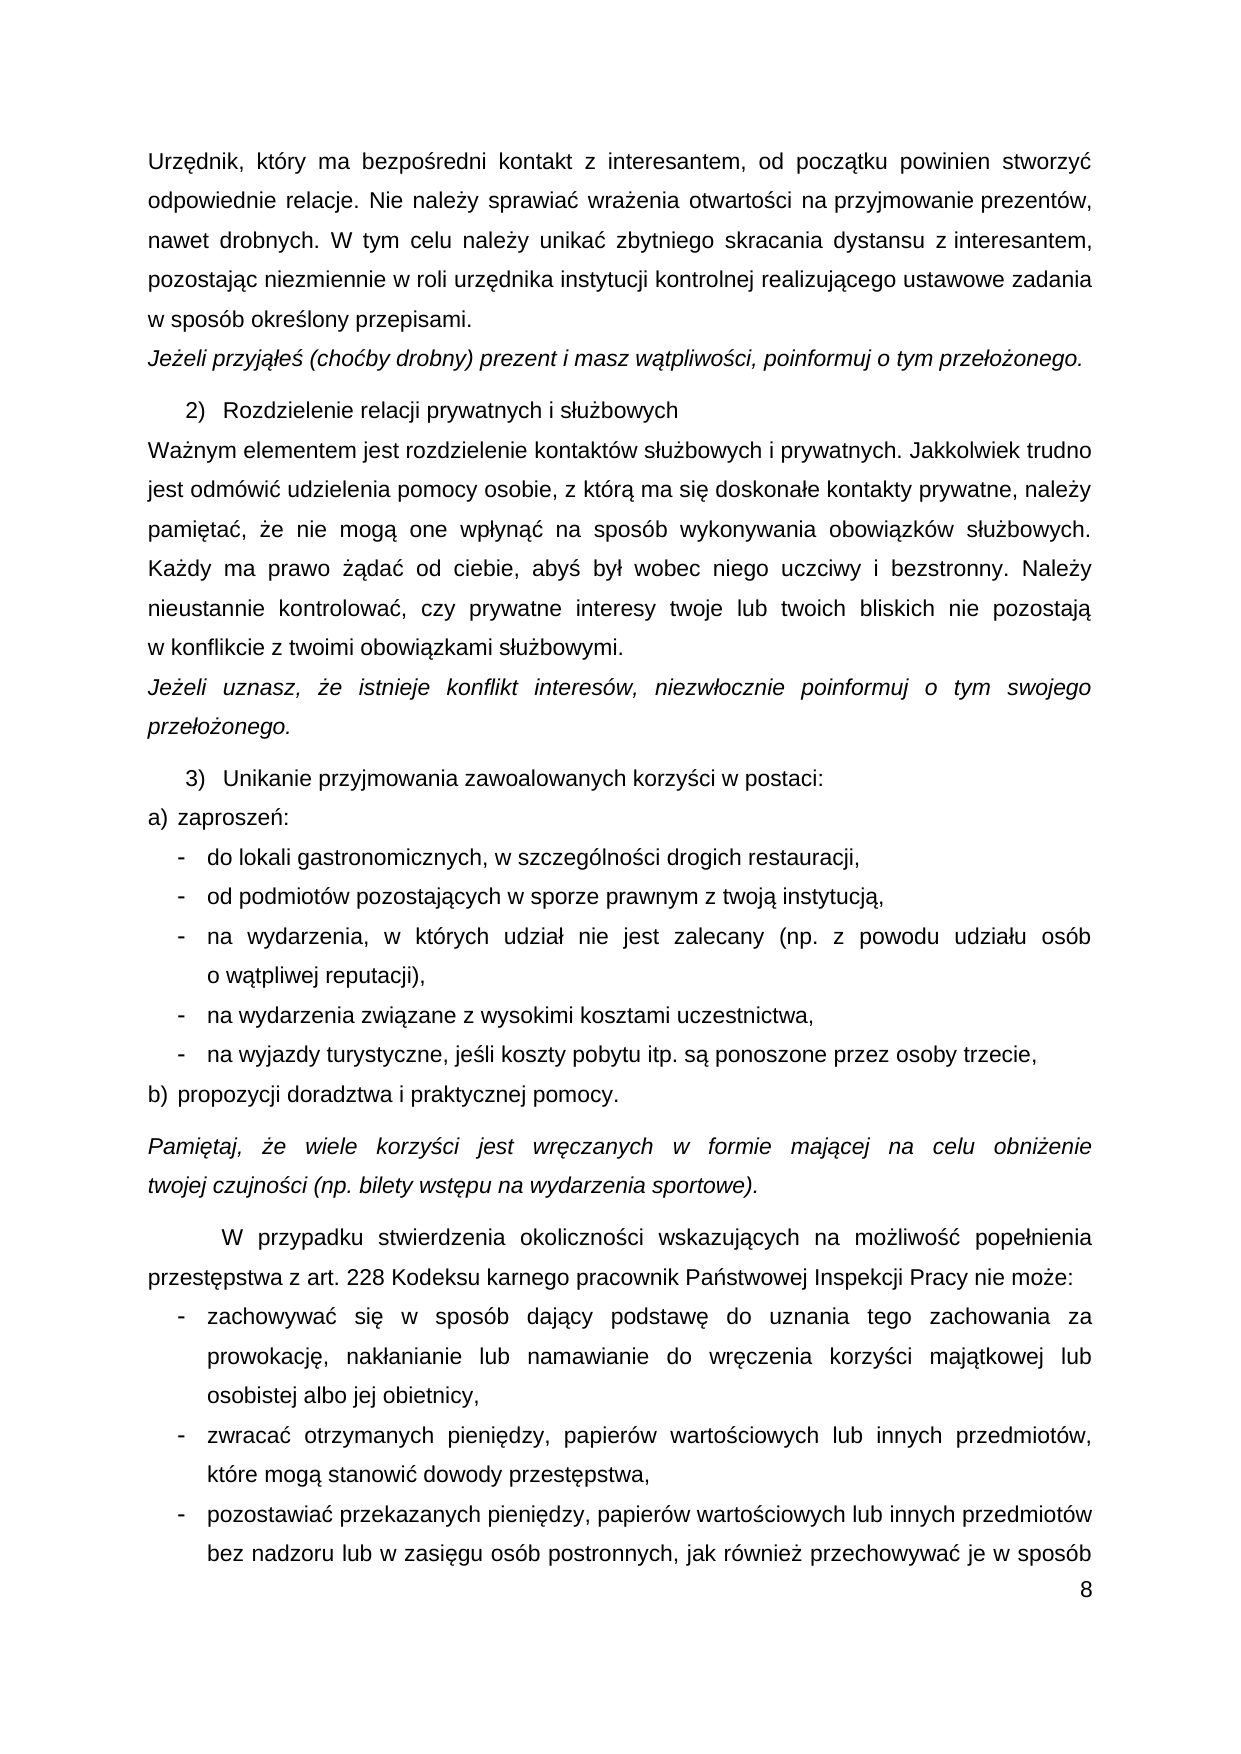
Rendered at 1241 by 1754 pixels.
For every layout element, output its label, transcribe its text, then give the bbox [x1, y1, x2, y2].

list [177, 1501, 1092, 1566]
text Pamiętaj, że wiele korzyści jest wręczanych w formie mającej na celu obniżenie twojej czujności (np. bilety wstępu na wydarzenia sportowe). [148, 1133, 1092, 1198]
list od podmiotów pozostających w sporze prawnym z twoją instytucją, [177, 883, 1092, 910]
text Ważnym elementem jest rozdzielenie kontaktów służbowych i prywatnych. Jakkolwiek trudno jest odmówić udzielenia pomocy osobie, z którą ma się doskonałe kontakty prywatne, należy pamiętać, że nie mogą one wpłynąć na sposób wykonywania obowiązków służbowych. Każdy ma prawo żądać od ciebie, abyś był wobec niego uczciwy i bezstronny. Należy nieustannie kontrolować, czy prywatne interesy twoje lub twoich bliskich nie pozostają w konflikcie z twoimi obowiązkami służbowymi. [148, 437, 1092, 660]
list propozycji doradztwa i praktycznej pomocy. [148, 1081, 1092, 1107]
list zwracać otrzymanych pieniędzy, papierów wartościowych lub innych przedmiotów, które mogą stanowić dowody przestępstwa, [177, 1422, 1092, 1487]
text Urzędnik, który ma bezpośredni kontakt z interesantem, od początku powinien stworzyć odpowiednie relacje. Nie należy sprawiać wrażenia otwartości na przyjmowanie prezentów, nawet drobnych. W tym celu należy unikać zbytniego skracania dystansu z interesantem, pozostając niezmiennie w roli urzędnika instytucji kontrolnej realizującego ustawowe zadania w sposób określony przepisami. [148, 148, 1092, 332]
list Unikanie przyjmowania zawoalowanych korzyści w postaci: [185, 765, 1092, 791]
list zachowywać się w sposób dający podstawę do uznania tego zachowania za prowokację, nakłanianie lub namawianie do wręczenia korzyści majątkowej lub osobistej albo jej obietnicy, [177, 1303, 1092, 1408]
list Rozdzielenie relacji prywatnych i służbowych [185, 397, 1092, 423]
list na wydarzenia, w których udział nie jest zalecany (np. z powodu udziału osób o wątpliwej reputacji), [177, 923, 1092, 989]
text W przypadku stwierdzenia okoliczności wskazujących na możliwość popełnienia przestępstwa z art. 228 Kodeksu karnego pracownik Państwowej Inspekcji Pracy nie może: [148, 1224, 1092, 1290]
list do lokali gastronomicznych, w szczególności drogich restauracji, [177, 844, 1092, 870]
list zaproszeń: [148, 804, 1092, 831]
list na wyjazdy turystyczne, jeśli koszty pobytu itp. są ponoszone przez osoby trzecie, [177, 1041, 1092, 1068]
text Jeżeli przyjąłeś (choćby drobny) prezent i masz wątpliwości, poinformuj o tym przełożonego. [148, 345, 1092, 371]
text Jeżeli uznasz, że istnieje konflikt interesów, niezwłocznie poinformuj o tym swojego przełożonego. [148, 673, 1092, 739]
list na wydarzenia związane z wysokimi kosztami uczestnictwa, [177, 1002, 1092, 1028]
